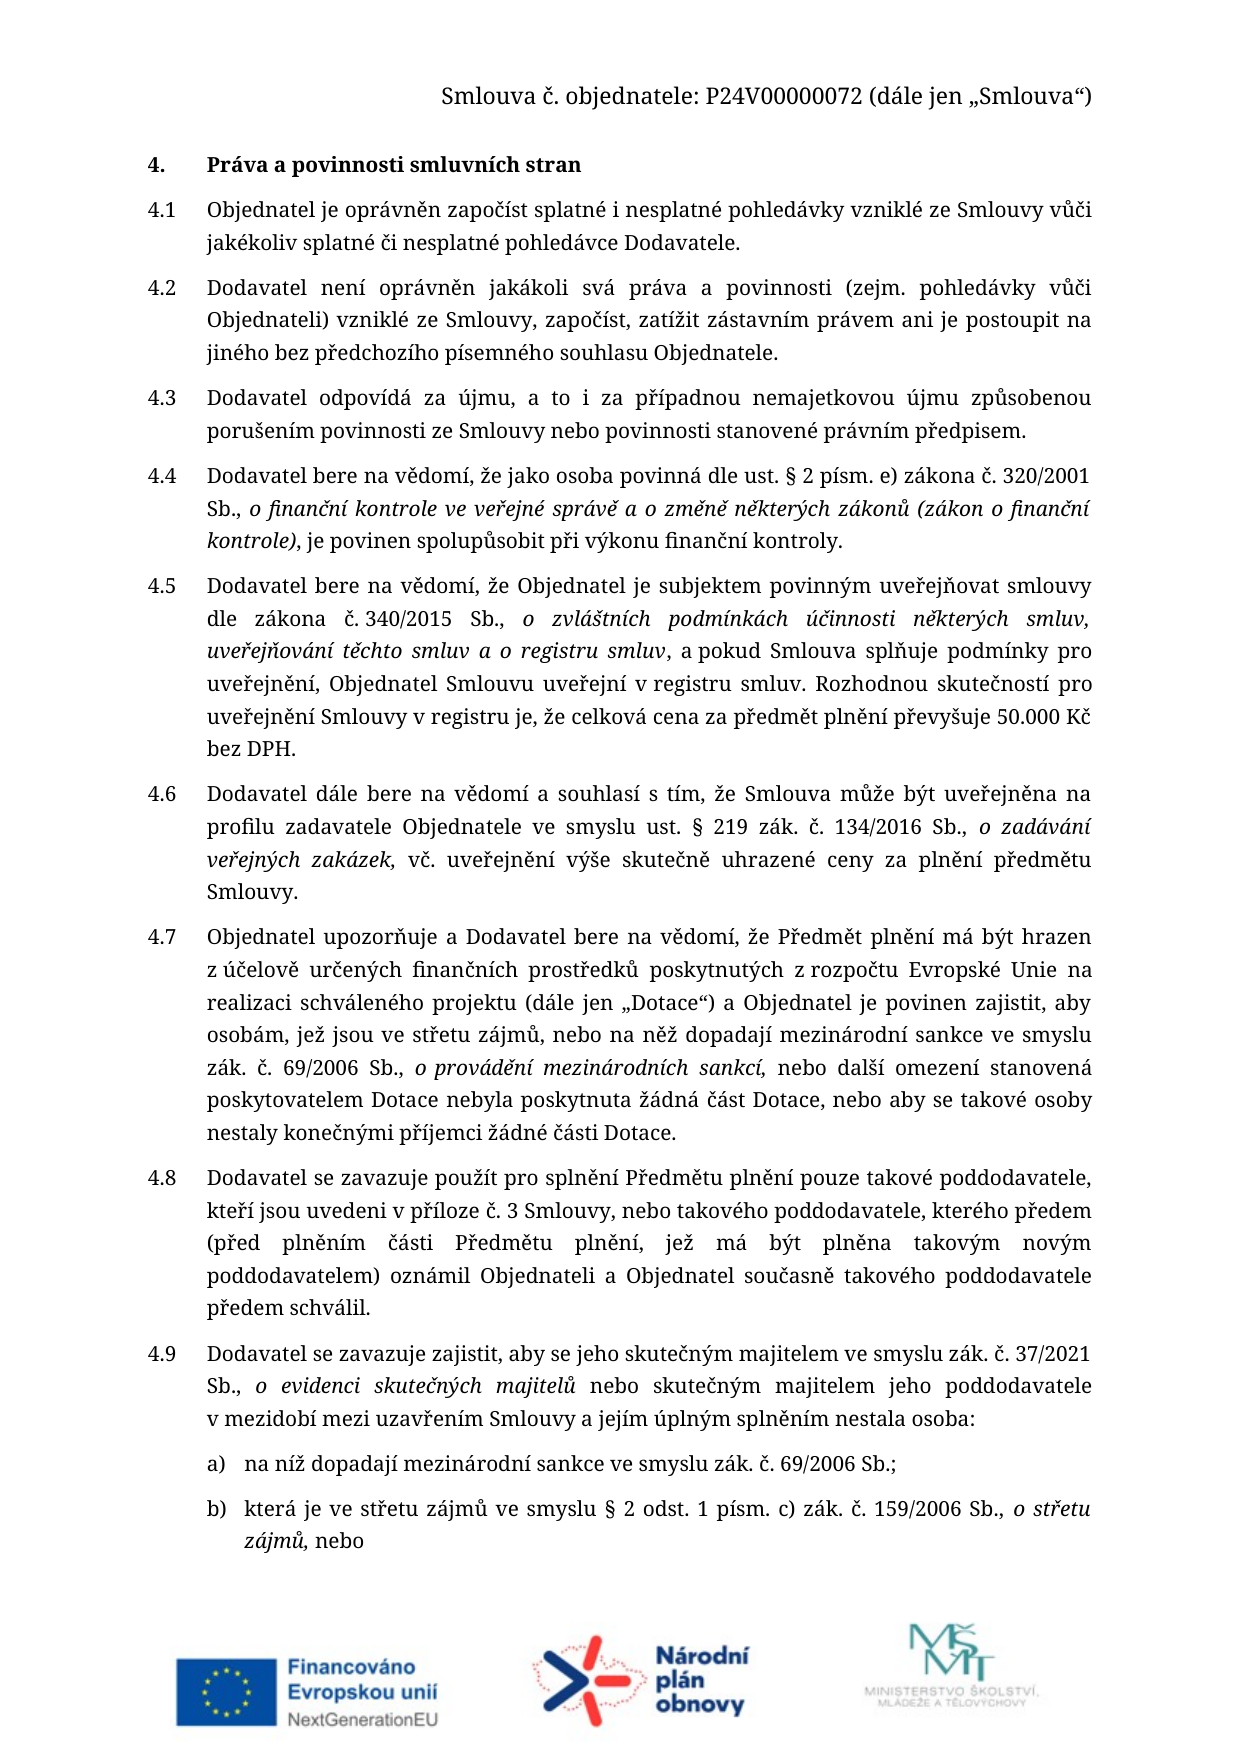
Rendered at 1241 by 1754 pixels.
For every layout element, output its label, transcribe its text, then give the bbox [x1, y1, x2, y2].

list Objednatel upozorňuje a Dodavatel bere na vědomí, že Předmět plnění má být hrazen z účelově určených finančních prostředků poskytnutých z rozpočtu Evropské Unie na realizaci schváleného projektu (dále jen „Dotace“) a Objednatel je povinen zajistit, aby osobám, jež jsou ve střetu zájmů, nebo na něž dopadají mezinárodní sankce ve smyslu zák. č. 69/2006 Sb., o provádění mezinárodních sankcí, nebo další omezení stanovená poskytovatelem Dotace nebyla poskytnuta žádná část Dotace, nebo aby se takové osoby nestaly konečnými příjemci žádné části Dotace. [148, 922, 1093, 1146]
picture [147, 1577, 1093, 1754]
list Dodavatel bere na vědomí, že Objednatel je subjektem povinným uveřejňovat smlouvy dle zákona č. 340/2015 Sb., o zvláštních podmínkách účinnosti některých smluv, uveřejňování těchto smluv a o registru smluv, a pokud Smlouva splňuje podmínky pro uveřejnění, Objednatel Smlouvu uveřejní v registru smluv. Rozhodnou skutečností pro uveřejnění Smlouvy v registru je, že celková cena za předmět plnění převyšuje 50.000 Kč bez DPH. [148, 571, 1093, 763]
list Práva a povinnosti smluvních stran [148, 150, 1093, 179]
list Objednatel je oprávněn započíst splatné i nesplatné pohledávky vzniklé ze Smlouvy vůči jakékoliv splatné či nesplatné pohledávce Dodavatele. [148, 195, 1093, 256]
list Dodavatel odpovídá za újmu, a to i za případnou nemajetkovou újmu způsobenou porušením povinnosti ze Smlouvy nebo povinnosti stanovené právním předpisem. [148, 383, 1093, 444]
list na níž dopadají mezinárodní sankce ve smyslu zák. č. 69/2006 Sb.; [207, 1449, 1093, 1477]
list Dodavatel se zavazuje zajistit, aby se jeho skutečným majitelem ve smyslu zák. č. 37/2021 Sb., o evidenci skutečných majitelů nebo skutečným majitelem jeho poddodavatele v mezidobí mezi uzavřením Smlouvy a jejím úplným splněním nestala osoba: [148, 1339, 1093, 1432]
list Dodavatel není oprávněn jakákoli svá práva a povinnosti (zejm. pohledávky vůči Objednateli) vzniklé ze Smlouvy, započíst, zatížit zástavním právem ani je postoupit na jiného bez předchozího písemného souhlasu Objednatele. [148, 273, 1093, 367]
list Dodavatel se zavazuje použít pro splnění Předmětu plnění pouze takové poddodavatele, kteří jsou uvedeni v příloze č. 3 Smlouvy, nebo takového poddodavatele, kterého předem (před plněním části Předmětu plnění, jež má být plněna takovým novým poddodavatelem) oznámil Objednateli a Objednatel současně takového poddodavatele předem schválil. [148, 1163, 1093, 1322]
list která je ve střetu zájmů ve smyslu § 2 odst. 1 písm. c) zák. č. 159/2006 Sb., o střetu zájmů, nebo [207, 1494, 1093, 1555]
list Dodavatel bere na vědomí, že jako osoba povinná dle ust. § 2 písm. e) zákona č. 320/2001 Sb., o finanční kontrole ve veřejné správě a o změně některých zákonů (zákon o finanční kontrole), je povinen spolupůsobit při výkonu finanční kontroly. [148, 461, 1093, 555]
list Dodavatel dále bere na vědomí a souhlasí s tím, že Smlouva může být uveřejněna na profilu zadavatele Objednatele ve smyslu ust. § 219 zák. č. 134/2016 Sb., o zadávání veřejných zakázek, vč. uveřejnění výše skutečně uhrazené ceny za plnění předmětu Smlouvy. [148, 779, 1093, 906]
